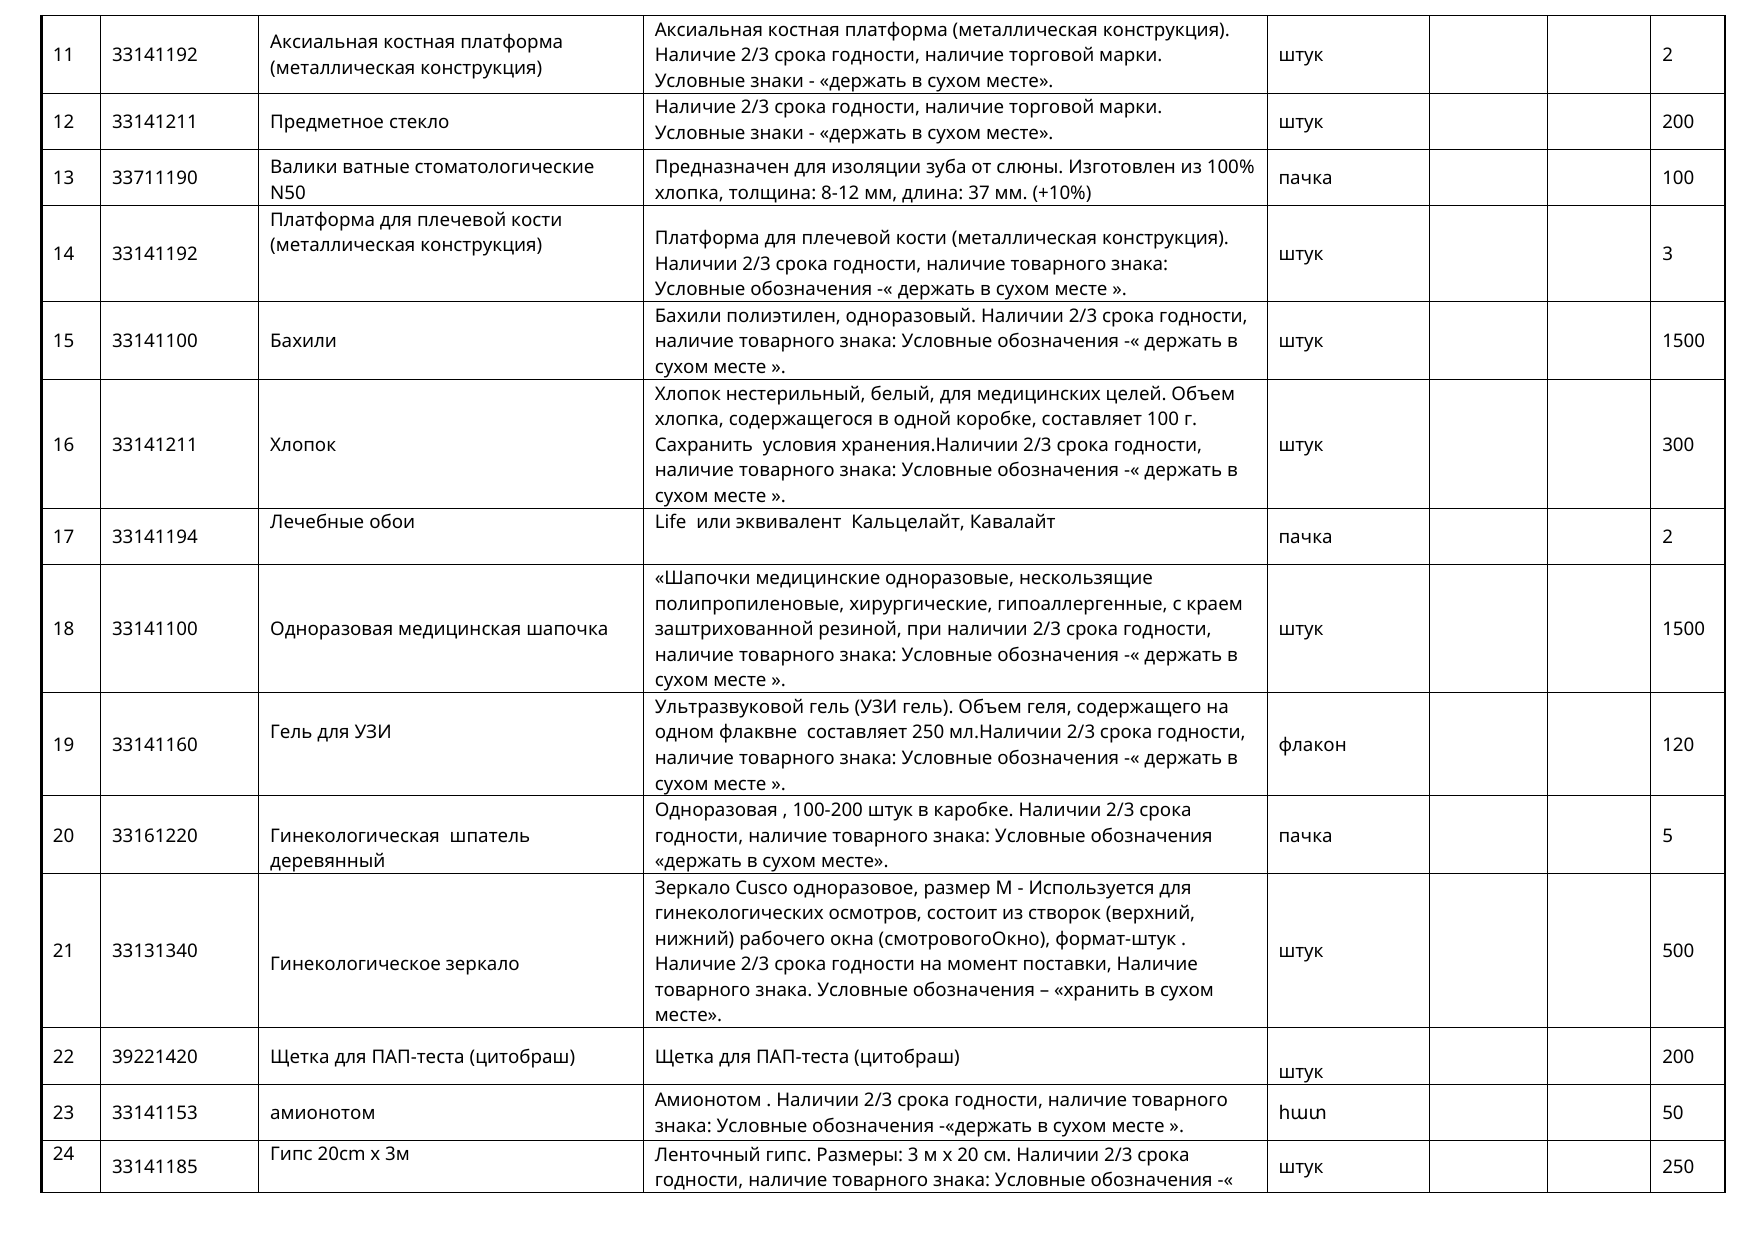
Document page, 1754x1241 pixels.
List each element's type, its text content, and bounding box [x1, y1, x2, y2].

table_cell [1548, 693, 1650, 795]
table_cell 2 [1651, 509, 1724, 564]
table_cell 33141100 [101, 302, 258, 379]
table_cell 300 [1651, 380, 1724, 507]
table_cell 33711190 [101, 150, 258, 205]
table_cell 100 [1651, 150, 1724, 205]
table_cell 5 [1651, 796, 1724, 873]
table_cell 12 [43, 94, 100, 149]
table_cell Гипс 20cm x 3м [259, 1141, 643, 1192]
table_cell Лечебные обои [259, 509, 643, 564]
table_cell 3 [1651, 206, 1724, 301]
table_cell 500 [1651, 874, 1724, 1027]
table_cell Хлопок [259, 380, 643, 507]
table_cell Валики ватные стоматологические N50 [259, 150, 643, 205]
table_cell Гель для УЗИ [259, 693, 643, 795]
table_cell [1430, 94, 1547, 149]
table_cell [1430, 1141, 1547, 1192]
table_cell [1430, 565, 1547, 692]
table_cell штук [1268, 302, 1429, 379]
table_cell հատ [1268, 1085, 1429, 1140]
table_cell 1500 [1651, 302, 1724, 379]
table_cell штук [1268, 565, 1429, 692]
table_cell 23 [43, 1085, 100, 1140]
table_cell 19 [43, 693, 100, 795]
table_cell 24 [43, 1141, 100, 1192]
table_cell [1548, 302, 1650, 379]
table_cell 33141192 [101, 16, 258, 92]
table_cell 14 [43, 206, 100, 301]
table_cell Щетка для ПАП-теста (цитобраш) [259, 1028, 643, 1083]
table_cell 17 [43, 509, 100, 564]
table_cell 33141194 [101, 509, 258, 564]
table_cell Предназначен для изоляции зуба от слюны. Изготовлен из 100% хлопка, толщина: 8-12 мм, длина: 37 мм. (+10%) [644, 150, 1267, 205]
table_cell Life или эквивалент Кальцелайт, Кавалайт [644, 509, 1267, 564]
table_cell Платформа для плечевой кости (металлическая конструкция) [259, 206, 643, 301]
table_cell Гинекологическая шпатель деревянный [259, 796, 643, 873]
table_cell 33141211 [101, 380, 258, 507]
table_cell Ультразвуковой гель (УЗИ гель). Объем геля, содержащего на одном флаквне составляет 250 мл.Наличии 2/3 срока годности, наличие товарного знака: Условные обозначения -« держать в сухом месте ». [644, 693, 1267, 795]
table_cell 16 [43, 380, 100, 507]
table_cell Бахили [259, 302, 643, 379]
table_cell флакон [1268, 693, 1429, 795]
table_cell [1548, 565, 1650, 692]
table_cell 39221420 [101, 1028, 258, 1083]
table_cell 1500 [1651, 565, 1724, 692]
table_cell 33161220 [101, 796, 258, 873]
table_cell 50 [1651, 1085, 1724, 1140]
table_cell [1548, 796, 1650, 873]
table_cell 120 [1651, 693, 1724, 795]
table_cell [1548, 1085, 1650, 1140]
table_cell Одноразовая медицинская шапочка [259, 565, 643, 692]
table_cell штук [1268, 874, 1429, 1027]
table_cell [1548, 150, 1650, 205]
table_cell 33141192 [101, 206, 258, 301]
table_cell [1548, 1141, 1650, 1192]
table_cell 33141160 [101, 693, 258, 795]
table_cell [1430, 1028, 1547, 1083]
table_cell штук [1268, 94, 1429, 149]
table_cell Зеркало Cusco одноразовое, размер М - Используется для гинекологических осмотров, состоит из створок (верхний, нижний) рабочего окна (смотровогоОкно), формат-штук . Наличие 2/3 срока годности на момент поставки, Наличие товарного знака. Условные обозначения – «хранить в сухом месте». [644, 874, 1267, 1027]
table_cell штук [1268, 380, 1429, 507]
table_cell 250 [1651, 1141, 1724, 1192]
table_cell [644, 1141, 1267, 1192]
table_cell 2 [1651, 16, 1724, 92]
table_cell [1548, 94, 1650, 149]
table_cell [1430, 206, 1547, 301]
table_cell 13 [43, 150, 100, 205]
table_cell [1430, 302, 1547, 379]
table_cell [1548, 509, 1650, 564]
table_cell Аксиальная костная платформа (металлическая конструкция). Наличие 2/3 срока годности, наличие торговой марки. Условные знаки - «держать в сухом месте». [644, 16, 1267, 92]
table_cell 22 [43, 1028, 100, 1083]
table_cell Амионотом . Наличии 2/3 срока годности, наличие товарного знака: Условные обозначения -«держать в сухом месте ». [644, 1085, 1267, 1140]
table_cell пачка [1268, 796, 1429, 873]
table_cell Бахили полиэтилен, одноразовый. Наличии 2/3 срока годности, наличие товарного знака: Условные обозначения -« держать в сухом месте ». [644, 302, 1267, 379]
table_cell 21 [43, 874, 100, 1027]
table_cell [1548, 380, 1650, 507]
table_cell [1430, 150, 1547, 205]
table_cell 11 [43, 16, 100, 92]
table_cell 20 [43, 796, 100, 873]
table_cell Щетка для ПАП-теста (цитобраш) [644, 1028, 1267, 1083]
table_cell [1548, 1028, 1650, 1083]
table_cell 200 [1651, 1028, 1724, 1083]
table_cell штук [1268, 16, 1429, 92]
table_cell штук [1268, 206, 1429, 301]
table_cell штук [1268, 1028, 1429, 1083]
table_cell [1430, 1085, 1547, 1140]
table_cell Одноразовая , 100-200 штук в каробке. Наличии 2/3 срока годности, наличие товарного знака: Условные обозначения «держать в сухом месте». [644, 796, 1267, 873]
table_cell «Шапочки медицинские одноразовые, нескользящие полипропиленовые, хирургические, гипоаллергенные, с краем заштрихованной резиной, при наличии 2/3 срока годности, наличие товарного знака: Условные обозначения -« держать в сухом месте ». [644, 565, 1267, 692]
table_cell Наличие 2/3 срока годности, наличие торговой марки. Условные знаки - «держать в сухом месте». [644, 94, 1267, 149]
table_cell [1430, 796, 1547, 873]
table_cell [1430, 380, 1547, 507]
table_cell Аксиальная костная платформа (металлическая конструкция) [259, 16, 643, 92]
table_cell [1430, 693, 1547, 795]
table_cell амионотом [259, 1085, 643, 1140]
table_cell [1548, 16, 1650, 92]
table_cell 200 [1651, 94, 1724, 149]
table_cell 33141153 [101, 1085, 258, 1140]
table_cell пачка [1268, 509, 1429, 564]
table_cell Платформа для плечевой кости (металлическая конструкция). Наличии 2/3 срока годности, наличие товарного знака: Условные обозначения -« держать в сухом месте ». [644, 206, 1267, 301]
table_cell 15 [43, 302, 100, 379]
table_cell [1430, 509, 1547, 564]
table_cell 33141185 [101, 1141, 258, 1192]
table_cell [1548, 206, 1650, 301]
table_cell Хлопок нестерильный, белый, для медицинских целей. Объем хлопка, содержащегося в одной коробке, составляет . Сахранить условия хранения.Наличии 2/3 срока годности, наличие товарного знака: Условные обозначения -« держать в сухом месте ». [644, 380, 1267, 507]
table_cell [1548, 874, 1650, 1027]
table_cell штук [1268, 1141, 1429, 1192]
table_cell [1430, 16, 1547, 92]
table_cell Предметное стекло [259, 94, 643, 149]
table_cell 33131340 [101, 874, 258, 1027]
table_cell 18 [43, 565, 100, 692]
table_cell [1430, 874, 1547, 1027]
table_cell 33141100 [101, 565, 258, 692]
table_cell 33141211 [101, 94, 258, 149]
table_cell пачка [1268, 150, 1429, 205]
table_cell Гинекологическое зеркало [259, 874, 643, 1027]
